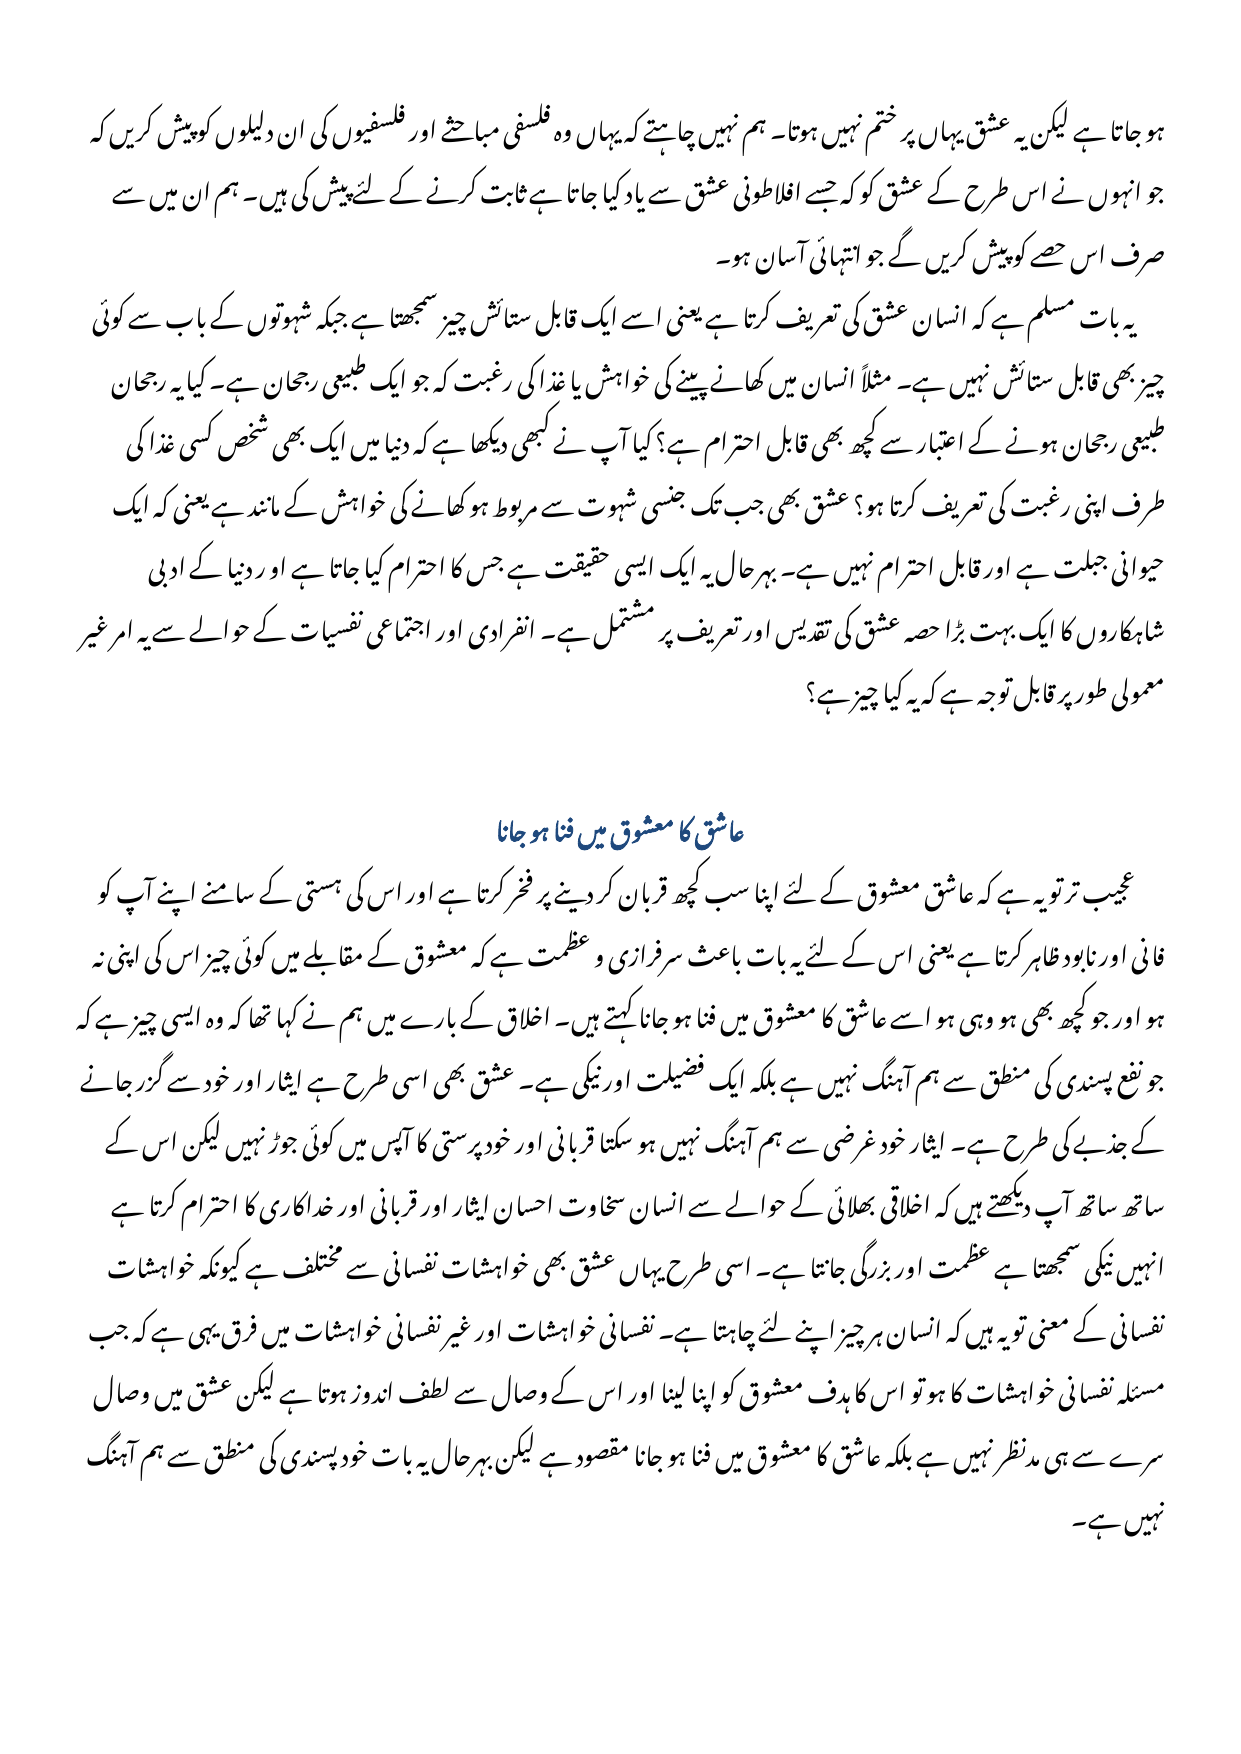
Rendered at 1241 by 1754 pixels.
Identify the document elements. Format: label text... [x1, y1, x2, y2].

text یہ بات مسلم ہے کہ انسان عشق کی تعریف کرتا ہے یعنی اسے ایک قابل ستائش چیز سمجھتا ہے جبکہ شہوتوں کے باب سے کوئی چیز بھی قابل ستائش نہیں ہے۔ مثلاً انسان میں کھانے پینے کی خواہش یا غذا کی رغبت کہ جو ایک طبیعی رجحان ہے۔ کیا یہ رجحان طبیعی رجحان ہونے کے اعتبار سے کچھ بھی قابل احترام ہے؟ کیا آپ نے کبھی دیکھا ہے کہ دنیا میں ایک بھی شخص کسی غذا کی طرف اپنی رغبت کی تعریف کرتا ہو؟ عشق بھی جب تک جنسی شہوت سے مربوط ہو کھانے کی خواہش کے مانند ہے یعنی کہ ایک حیوانی جبلت ہے اور قابل احترام نہیں ہے۔ بہرحال یہ ایک ایسی حقیقت ہے جس کا احترام کیا جاتا ہے او ر دنیا کے ادبی شاہکاروں کا ایک بہت بڑا حصہ عشق کی تقدیس اور تعریف پر مشتمل ہے۔ انفرادی اور اجتماعی نفسیات کے حوالے سے یہ امر غیر معمولی طور پر قابل توجہ ہے کہ یہ کیا چیز ہے؟ [75, 281, 1165, 719]
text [75, 94, 1165, 281]
text عجیب تر تو یہ ہے کہ عاشق معشوق کے لئے اپنا سب کچھ قربان کر دینے پر فخر کرتا ہے اور اس کی ہستی کے سامنے اپنے آپ کو فانی اور نابود ظاہر کرتا ہے یعنی اس کے لئے یہ بات باعث سرفرازی و عظمت ہے کہ معشوق کے مقابلے میں کوئی چیز اس کی اپنی نہ ہو اور جو کچھ بھی ہو وہی ہو اسے عاشق کا معشوق میں فنا ہو جانا کہتے ہیں۔ اخلاق کے بارے میں ہم نے کہا تھا کہ وہ ایسی چیز ہے کہ جو نفع پسندی کی منطق سے ہم آہنگ نہیں ہے بلکہ ایک فضیلت اور نیکی ہے۔ عشق بھی اسی طرح ہے ایثار اور خود سے گزر جانے کے جذبے کی طرح ہے۔ ایثار خود غرضی سے ہم آہنگ نہیں ہو سکتا قربانی اور خود پرستی کا آپس میں کوئی جوڑ نہیں لیکن اس کے ساتھ ساتھ آپ دیکھتے ہیں کہ اخلاقی بھلائی کے حوالے سے انسان سخاوت احسان ایثار اور قربانی اور خداکاری کا احترام کرتا ہے انہیں نیکی سمجھتا ہے عظمت اور بزرگی جانتا ہے۔ اسی طرح یہاں عشق بھی خواہشات نفسانی سے مختلف ہے کیونکہ خواہشات نفسانی کے معنی تو یہ ہیں کہ انسان ہر چیز اپنے لئے چاہتا ہے۔ نفسانی خواہشات اور غیر نفسانی خواہشات میں فرق یہی ہے کہ جب مسئلہ نفسانی خواہشات کا ہو تو اس کا ہدف معشوق کو اپنا لینا اور اس کے وصال سے لطف اندوز ہوتا ہے لیکن عشق میں وصال سرے سے ہی مدنظر نہیں ہے بلکہ عاشق کا معشوق میں فنا ہو جانا مقصود ہے لیکن بہرحال یہ بات خود پسندی کی منطق سے ہم آہنگ نہیں ہے۔ [75, 856, 1165, 1544]
subtitle عاشق کا معشوق میں فنا ہو جانا [75, 794, 1165, 856]
